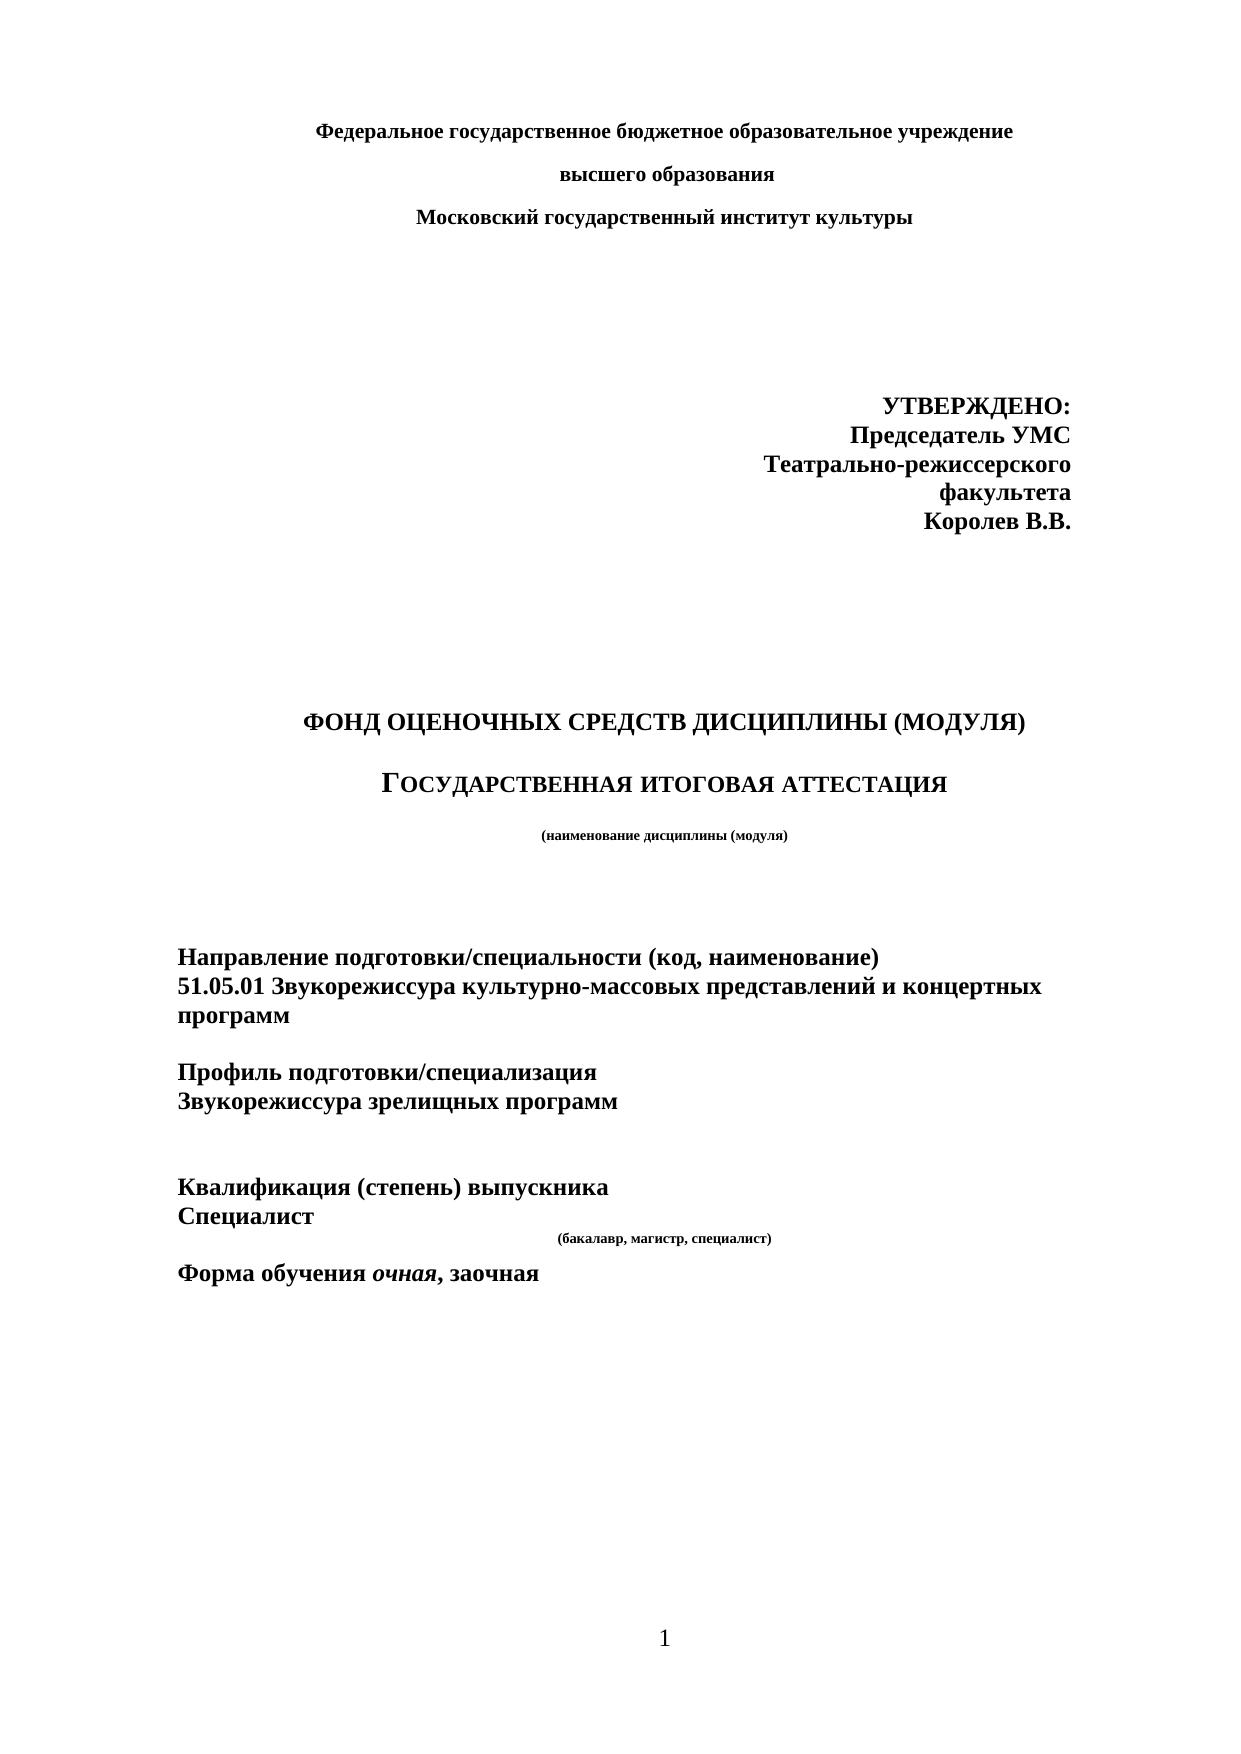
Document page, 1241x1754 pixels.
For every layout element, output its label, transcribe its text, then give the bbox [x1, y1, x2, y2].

text Государственная итоговая аттестация [177, 736, 1152, 798]
text Королев В.В. [177, 506, 1071, 535]
text факультета [177, 477, 1071, 506]
text Председатель УМС [177, 420, 1071, 449]
text Форма обучения очная, заочная [177, 1258, 1152, 1287]
text ФОНД ОЦЕНОЧНЫХ СРЕДСТВ ДИСЦИПЛИНЫ (МОДУЛЯ) [177, 707, 1152, 736]
text высшего образования [177, 161, 1152, 204]
text (наименование дисциплины (модуля) [177, 798, 1152, 856]
text 51.05.01 Звукорежиссура культурно-массовых представлений и концертных программ [177, 971, 1152, 1028]
text Звукорежиссура зрелищных программ [177, 1086, 1152, 1115]
text Московский государственный институт культуры [177, 204, 1152, 247]
text УТВЕРЖДЕНО: [177, 391, 1071, 420]
text Направление подготовки/специальности (код, наименование) [177, 942, 1152, 971]
text (бакалавр, магистр, специалист) [177, 1230, 1152, 1258]
text Профиль подготовки/специализация [177, 1057, 1152, 1086]
text Специалист [177, 1201, 1152, 1230]
text Квалификация (степень) выпускника [177, 1172, 1152, 1201]
text Федеральное государственное бюджетное образовательное учреждение [177, 118, 1152, 161]
text Театрально-режиссерского [177, 449, 1071, 477]
